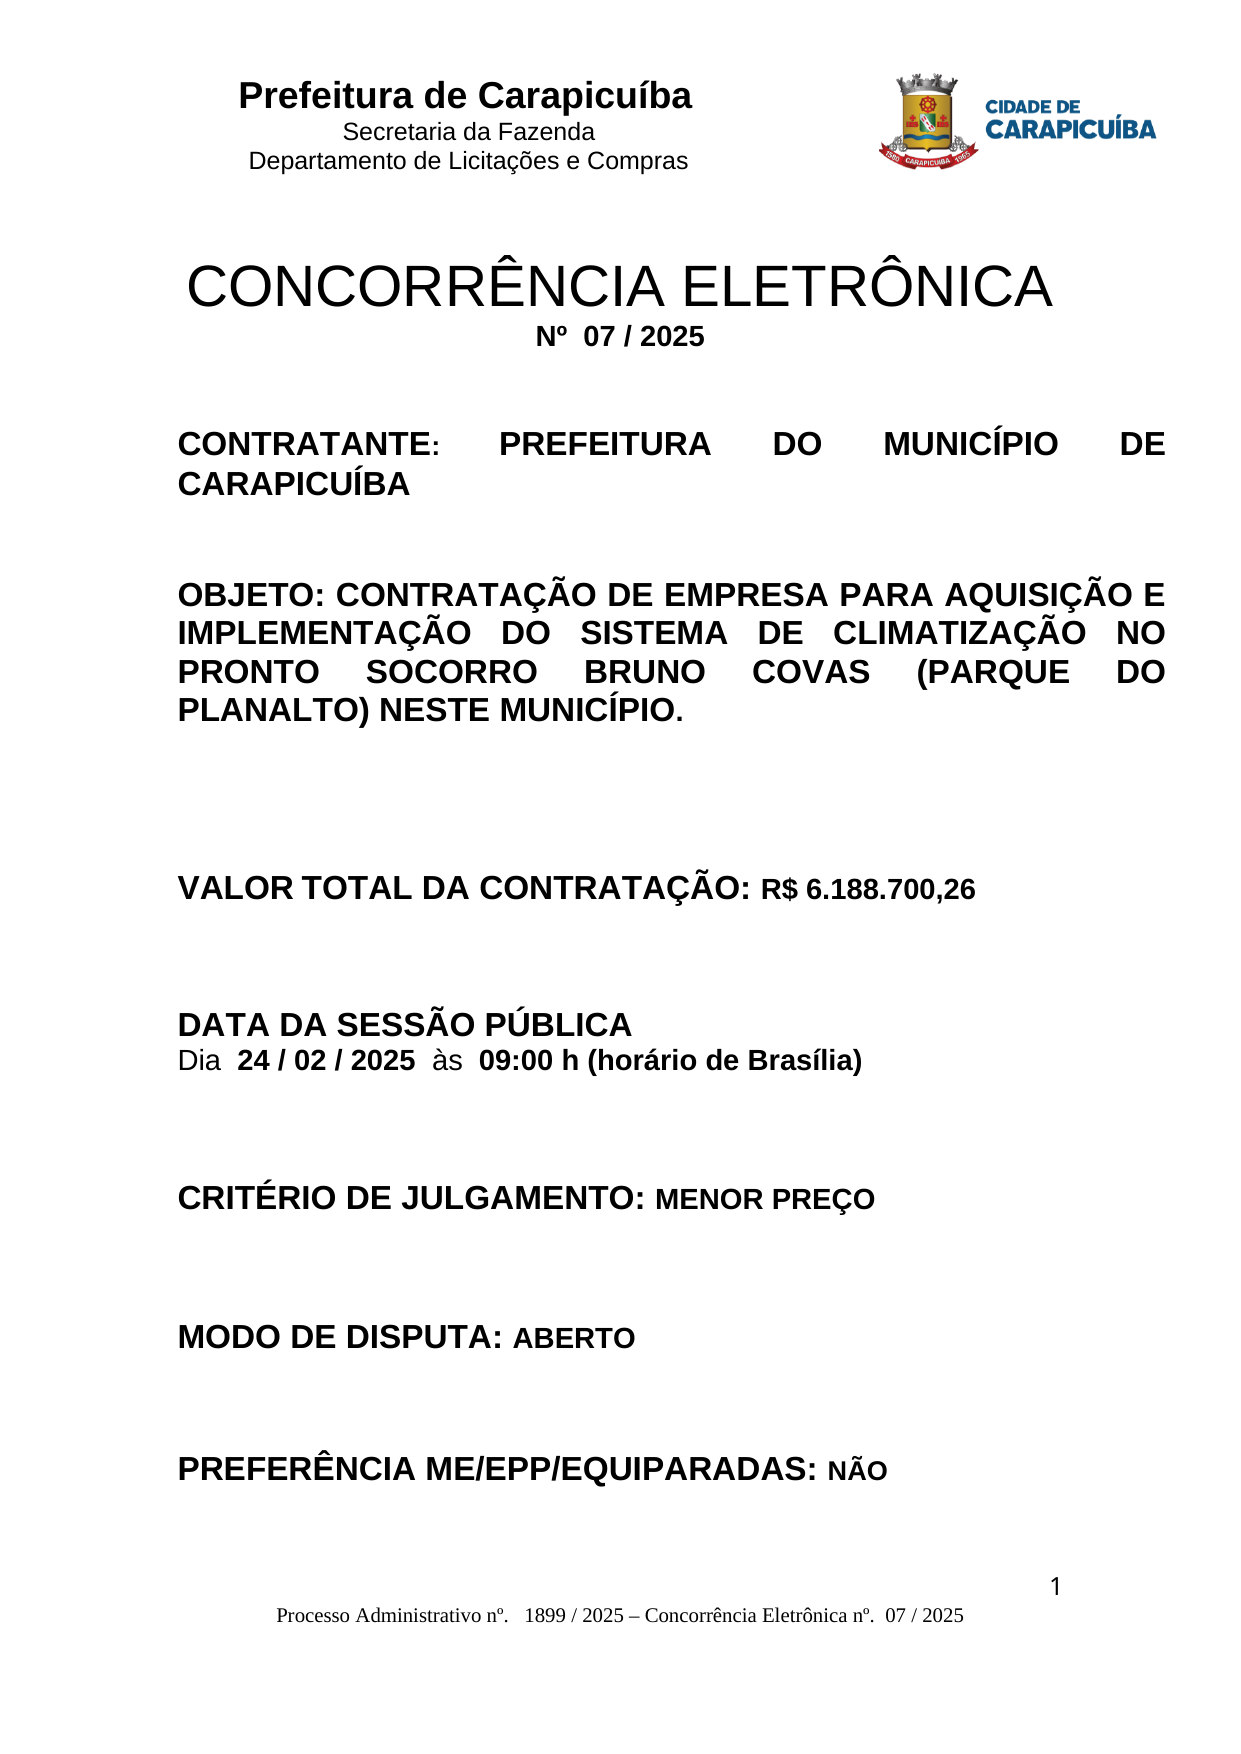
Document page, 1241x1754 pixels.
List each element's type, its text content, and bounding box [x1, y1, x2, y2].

text VALOR TOTAL DA CONTRATAÇÃO: R$ 6.188.700,26 [177, 868, 1063, 907]
text PREFERÊNCIA ME/EPP/EQUIPARADAS: NÃO [177, 1449, 1063, 1488]
text OBJETO: CONTRATAÇÃO DE EMPRESA PARA AQUISIÇÃO E IMPLEMENTAÇÃO DO SISTEMA DE CLIMATIZAÇÃO NO PRONTO SOCORRO BRUNO COVAS (PARQUE DO PLANALTO) NESTE MUNICÍPIO. [177, 575, 1167, 729]
text Modo de disputa: ABERTO [177, 1317, 1063, 1355]
text CONTRATANTE: PREFEITURA DO MUNICÍPIO DE CARAPICUÍBA [177, 424, 1167, 503]
text Dia 24 / 02 / 2025 às 09:00 h (horário de Brasília) [177, 1043, 1063, 1077]
text Critério de Julgamento: MENOR PREÇO [177, 1178, 1063, 1216]
picture [877, 65, 1159, 172]
text CONCORRÊNCIA ELETRÔNICA [177, 252, 1063, 319]
text Nº 07 / 2025 [177, 319, 1063, 352]
text DATA DA SESSÃO PÚBLICA [177, 1005, 1063, 1043]
